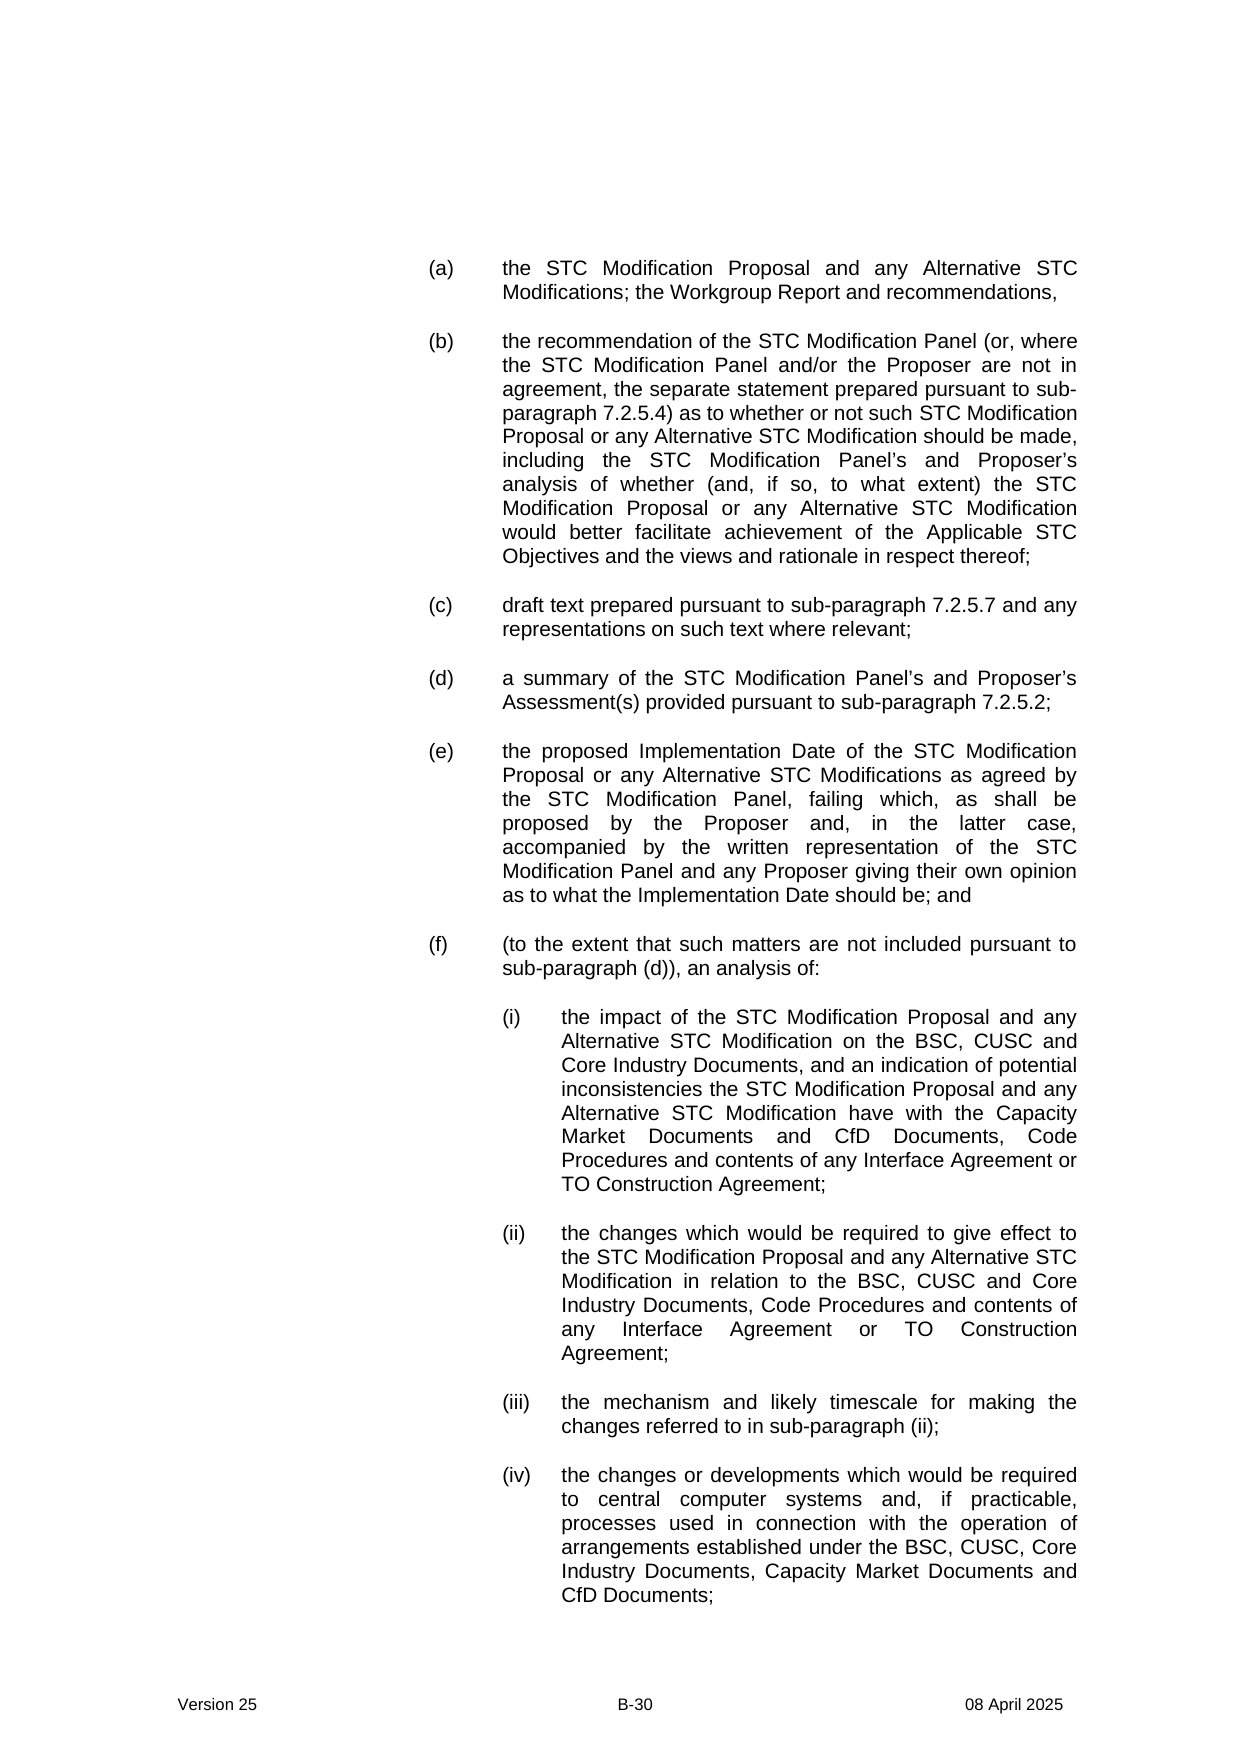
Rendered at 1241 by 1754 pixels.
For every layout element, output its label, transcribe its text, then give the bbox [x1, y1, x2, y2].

text (e) the proposed Implementation Date of the STC Modification Proposal or any Alternative STC Modifications as agreed by the STC Modification Panel, failing which, as shall be proposed by the Proposer and, in the latter case, accompanied by the written representation of the STC Modification Panel and any Proposer giving their own opinion as to what the Implementation Date should be; and [428, 739, 1078, 907]
text (c) draft text prepared pursuant to sub-paragraph 7.2.5.7 and any representations on such text where relevant; [428, 593, 1078, 641]
text (a) the STC Modification Proposal and any Alternative STC Modifications; the Workgroup Report and recommendations, [428, 256, 1078, 303]
text (f) (to the extent that such matters are not included pursuant to sub-paragraph (d)), an analysis of: [428, 932, 1078, 979]
text (iii) the mechanism and likely timescale for making the changes referred to in sub-paragraph (ii); [502, 1390, 1078, 1438]
text (d) a summary of the STC Modification Panel’s and Proposer’s Assessment(s) provided pursuant to sub-paragraph 7.2.5.2; [428, 666, 1078, 714]
text (i) the impact of the STC Modification Proposal and any Alternative STC Modification on the BSC, CUSC and Core Industry Documents, and an indication of potential inconsistencies the STC Modification Proposal and any Alternative STC Modification have with the Capacity Market Documents and CfD Documents, Code Procedures and contents of any Interface Agreement or TO Construction Agreement; [502, 1004, 1078, 1196]
text (ii) the changes which would be required to give effect to the STC Modification Proposal and any Alternative STC Modification in relation to the BSC, CUSC and Core Industry Documents, Code Procedures and contents of any Interface Agreement or TO Construction Agreement; [502, 1221, 1078, 1365]
text (b) the recommendation of the STC Modification Panel (or, where the STC Modification Panel and/or the Proposer are not in agreement, the separate statement prepared pursuant to sub-paragraph 7.2.5.4) as to whether or not such STC Modification Proposal or any Alternative STC Modification should be made, including the STC Modification Panel’s and Proposer’s analysis of whether (and, if so, to what extent) the STC Modification Proposal or any Alternative STC Modification would better facilitate achievement of the Applicable STC Objectives and the views and rationale in respect thereof; [428, 328, 1078, 568]
text (iv) the changes or developments which would be required to central computer systems and, if practicable, processes used in connection with the operation of arrangements established under the BSC, CUSC, Core Industry Documents, Capacity Market Documents and CfD Documents; [502, 1463, 1078, 1607]
